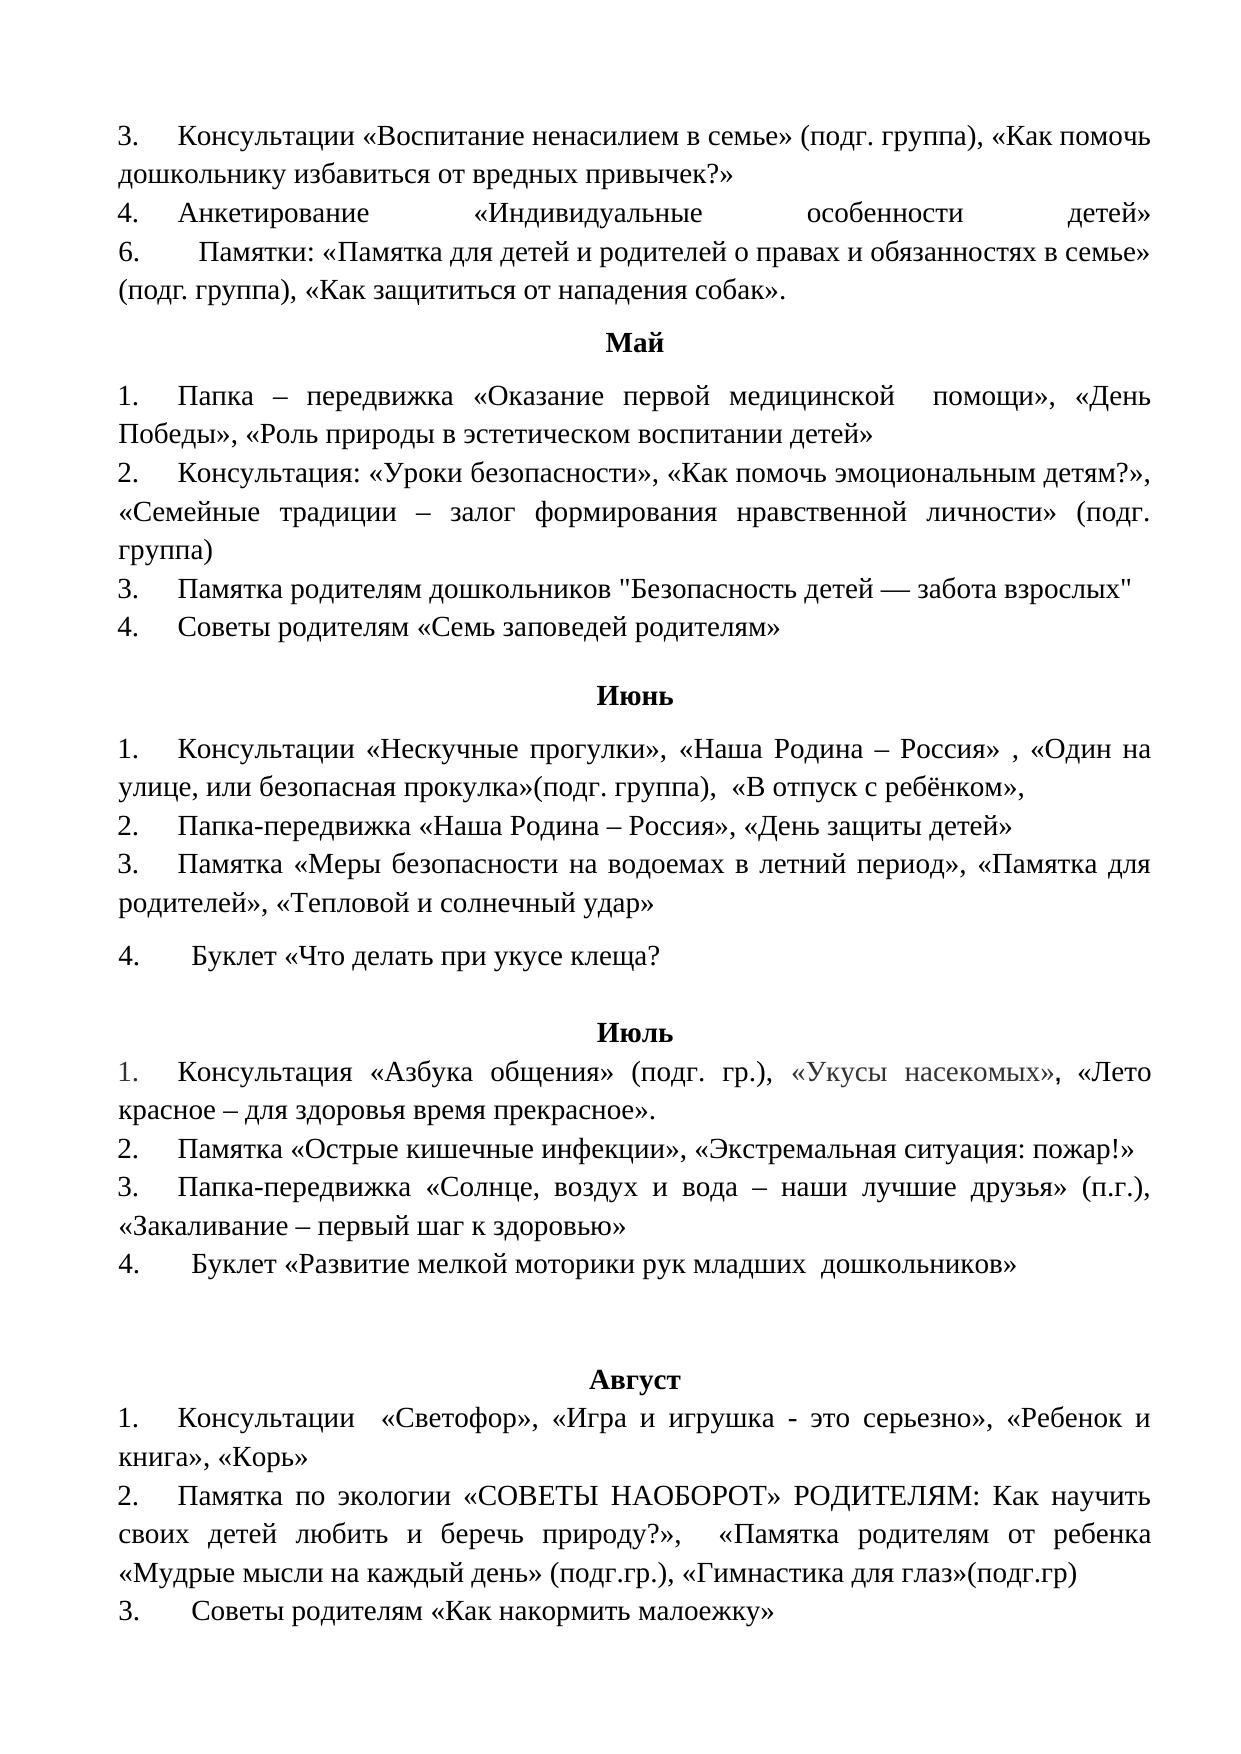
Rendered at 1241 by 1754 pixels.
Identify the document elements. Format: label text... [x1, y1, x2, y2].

list Консультации «Светофор», «Игра и игрушка - это серьезно», «Ребенок и книга», «Корь» [117, 1401, 1152, 1473]
list Консультация «Азбука общения» (подг. гр.), «Укусы насекомых», «Лето красное – для здоровья время прекрасное». [117, 1054, 1152, 1126]
list Анкетирование «Индивидуальные особенности детей» 6. Памятки: «Памятка для детей и родителей о правах и обязанностях в семье» (подг. группа), «Как защититься от нападения собак». [117, 195, 1152, 306]
list Памятка «Острые кишечные инфекции», «Экстремальная ситуация: пожар!» [117, 1131, 1152, 1164]
text 3. Советы родителям «Как накормить малоежку» [118, 1593, 1152, 1627]
text Июль [118, 1015, 1152, 1049]
list Папка-передвижка «Солнце, воздух и вода – наши лучшие друзья» (п.г.), «Закаливание – первый шаг к здоровью» [117, 1169, 1152, 1241]
list Папка-передвижка «Наша Родина – Россия», «День защиты детей» [117, 808, 1152, 842]
text 4. Буклет «Что делать при укусе клеща? [118, 938, 1152, 972]
list Советы родителям «Семь заповедей родителям» [117, 609, 1152, 643]
list Памятка «Меры безопасности на водоемах в летний период», «Памятка для родителей», «Тепловой и солнечный удар» [117, 847, 1152, 919]
text Август [118, 1362, 1152, 1396]
text Июнь [118, 648, 1152, 712]
list Консультация: «Уроки безопасности», «Как помочь эмоциональным детям?», «Семейные традиции – залог формирования нравственной личности» (подг. группа) [117, 455, 1152, 566]
list Папка – передвижка «Оказание первой медицинской помощи», «День Победы», «Роль природы в эстетическом воспитании детей» [117, 378, 1152, 450]
text Май [118, 325, 1152, 359]
list Консультации «Нескучные прогулки», «Наша Родина – Россия» , «Один на улице, или безопасная прокулка»(подг. группа), «В отпуск с ребёнком», [117, 731, 1152, 803]
text 4. Буклет «Развитие мелкой моторики рук младших дошкольников» [118, 1246, 1152, 1280]
list Консультации «Воспитание ненасилием в семье» (подг. группа), «Как помочь дошкольнику избавиться от вредных привычек?» [117, 118, 1152, 190]
list Памятка родителям дошкольников "Безопасность детей — забота взрослых" [619, 571, 1152, 604]
list Памятка по экологии «СОВЕТЫ НАОБОРОТ» РОДИТЕЛЯМ: Как научить своих детей любить и беречь природу?», «Памятка родителям от ребенка «Мудрые мысли на каждый день» (подг.гр.), «Гимнастика для глаз»(подг.гр) [117, 1478, 1152, 1588]
